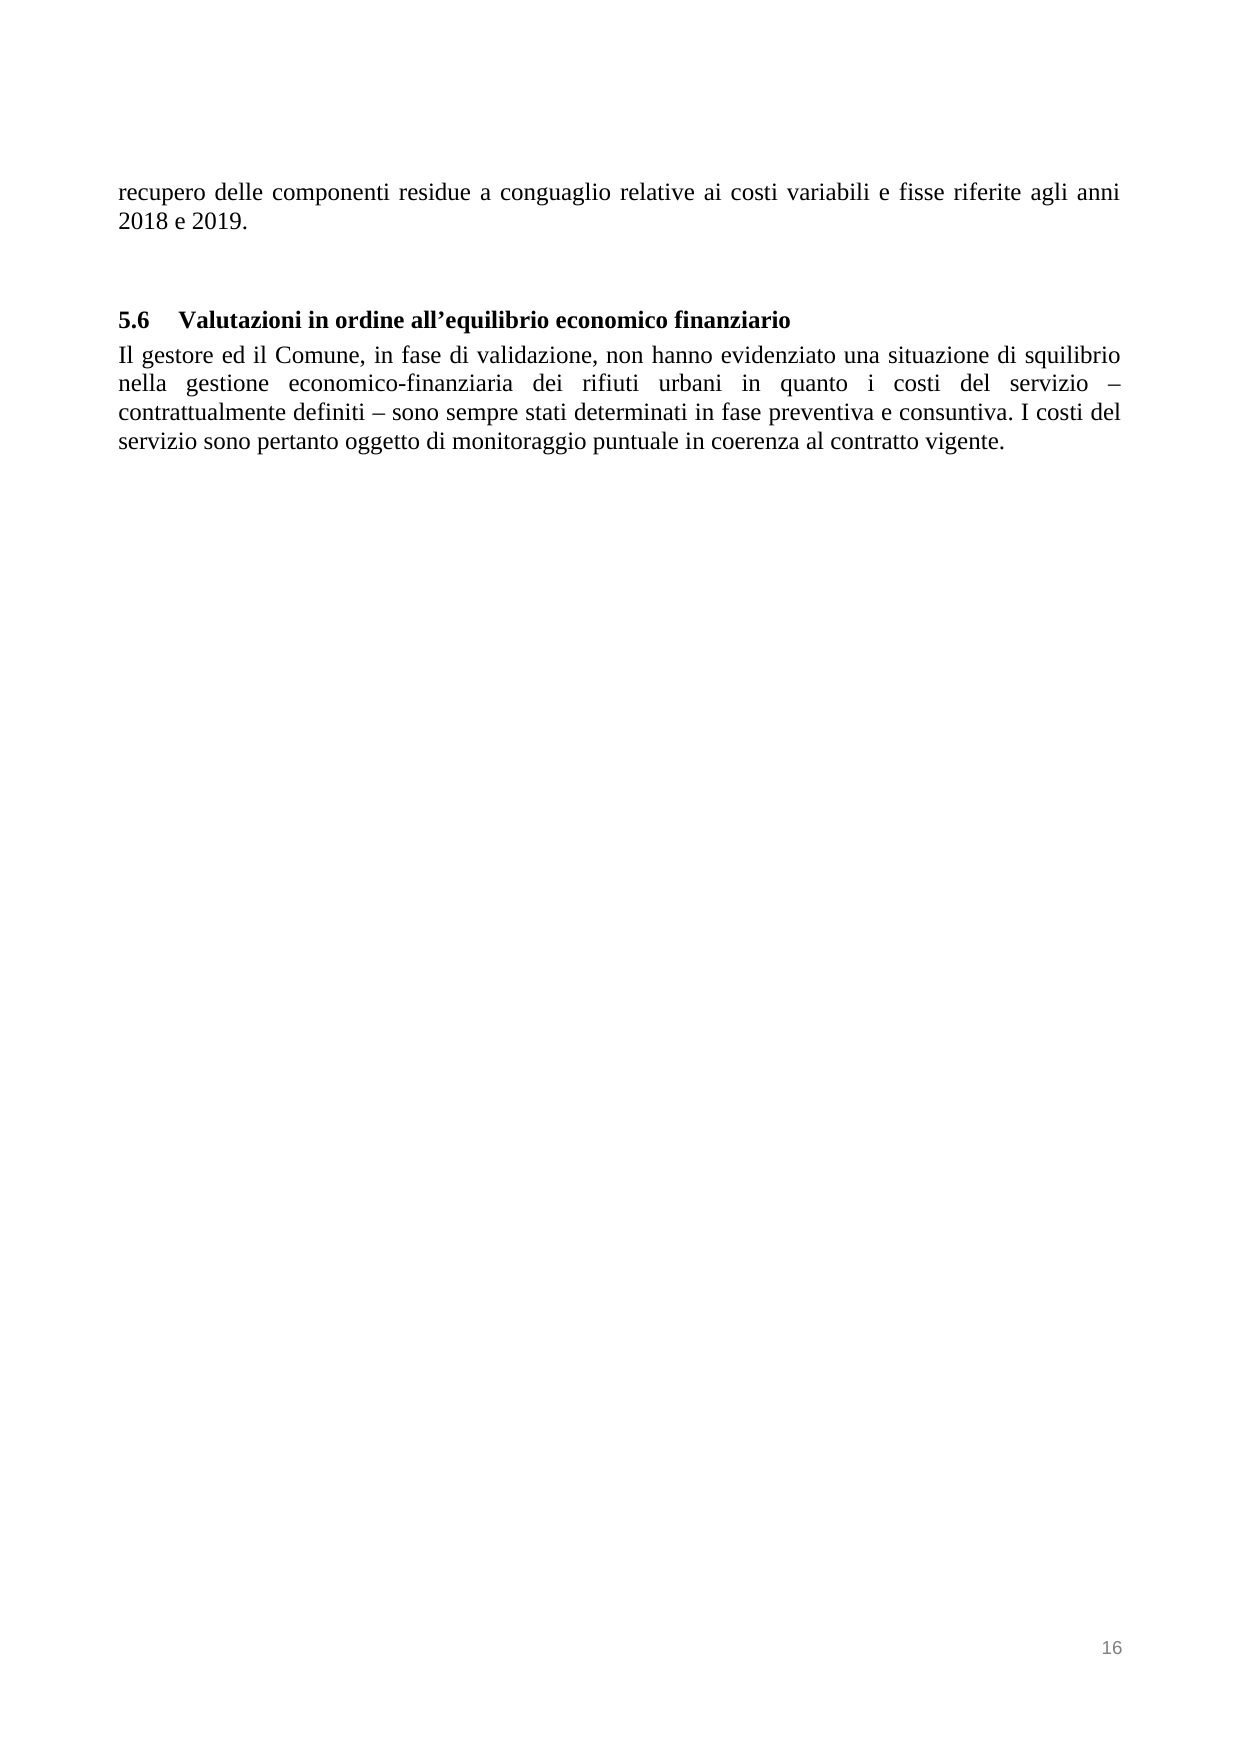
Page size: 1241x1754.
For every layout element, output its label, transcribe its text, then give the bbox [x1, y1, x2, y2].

text Il gestore ed il Comune, in fase di validazione, non hanno evidenziato una situazione di squilibrio nella gestione economico-finanziaria dei rifiuti urbani in quanto i costi del servizio – contrattualmente definiti – sono sempre stati determinati in fase preventiva e consuntiva. I costi del servizio sono pertanto oggetto di monitoraggio puntuale in coerenza al contratto vigente. [118, 340, 1122, 455]
subtitle Valutazioni in ordine all’equilibrio economico finanziario [118, 305, 1122, 333]
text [118, 177, 1122, 235]
